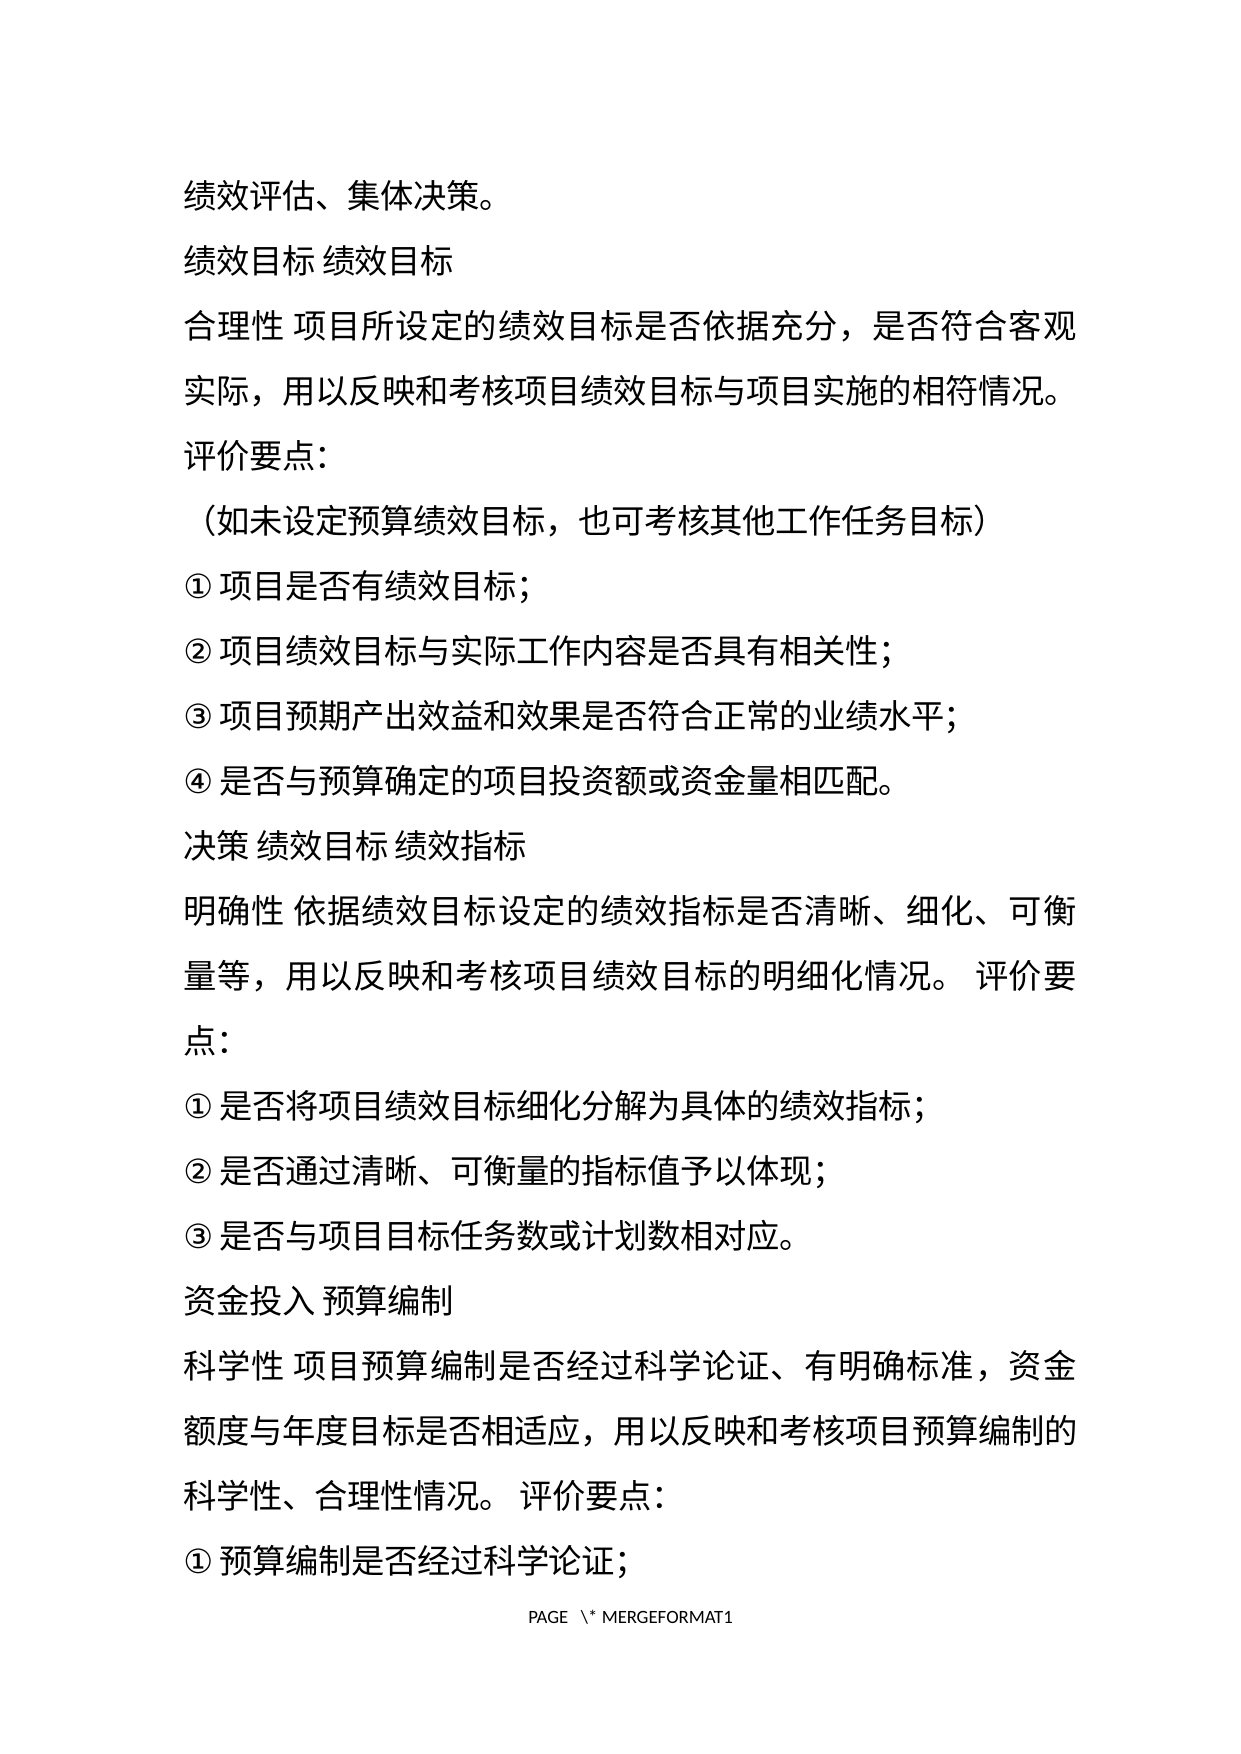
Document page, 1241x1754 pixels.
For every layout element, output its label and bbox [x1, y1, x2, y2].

text [183, 162, 1078, 1592]
